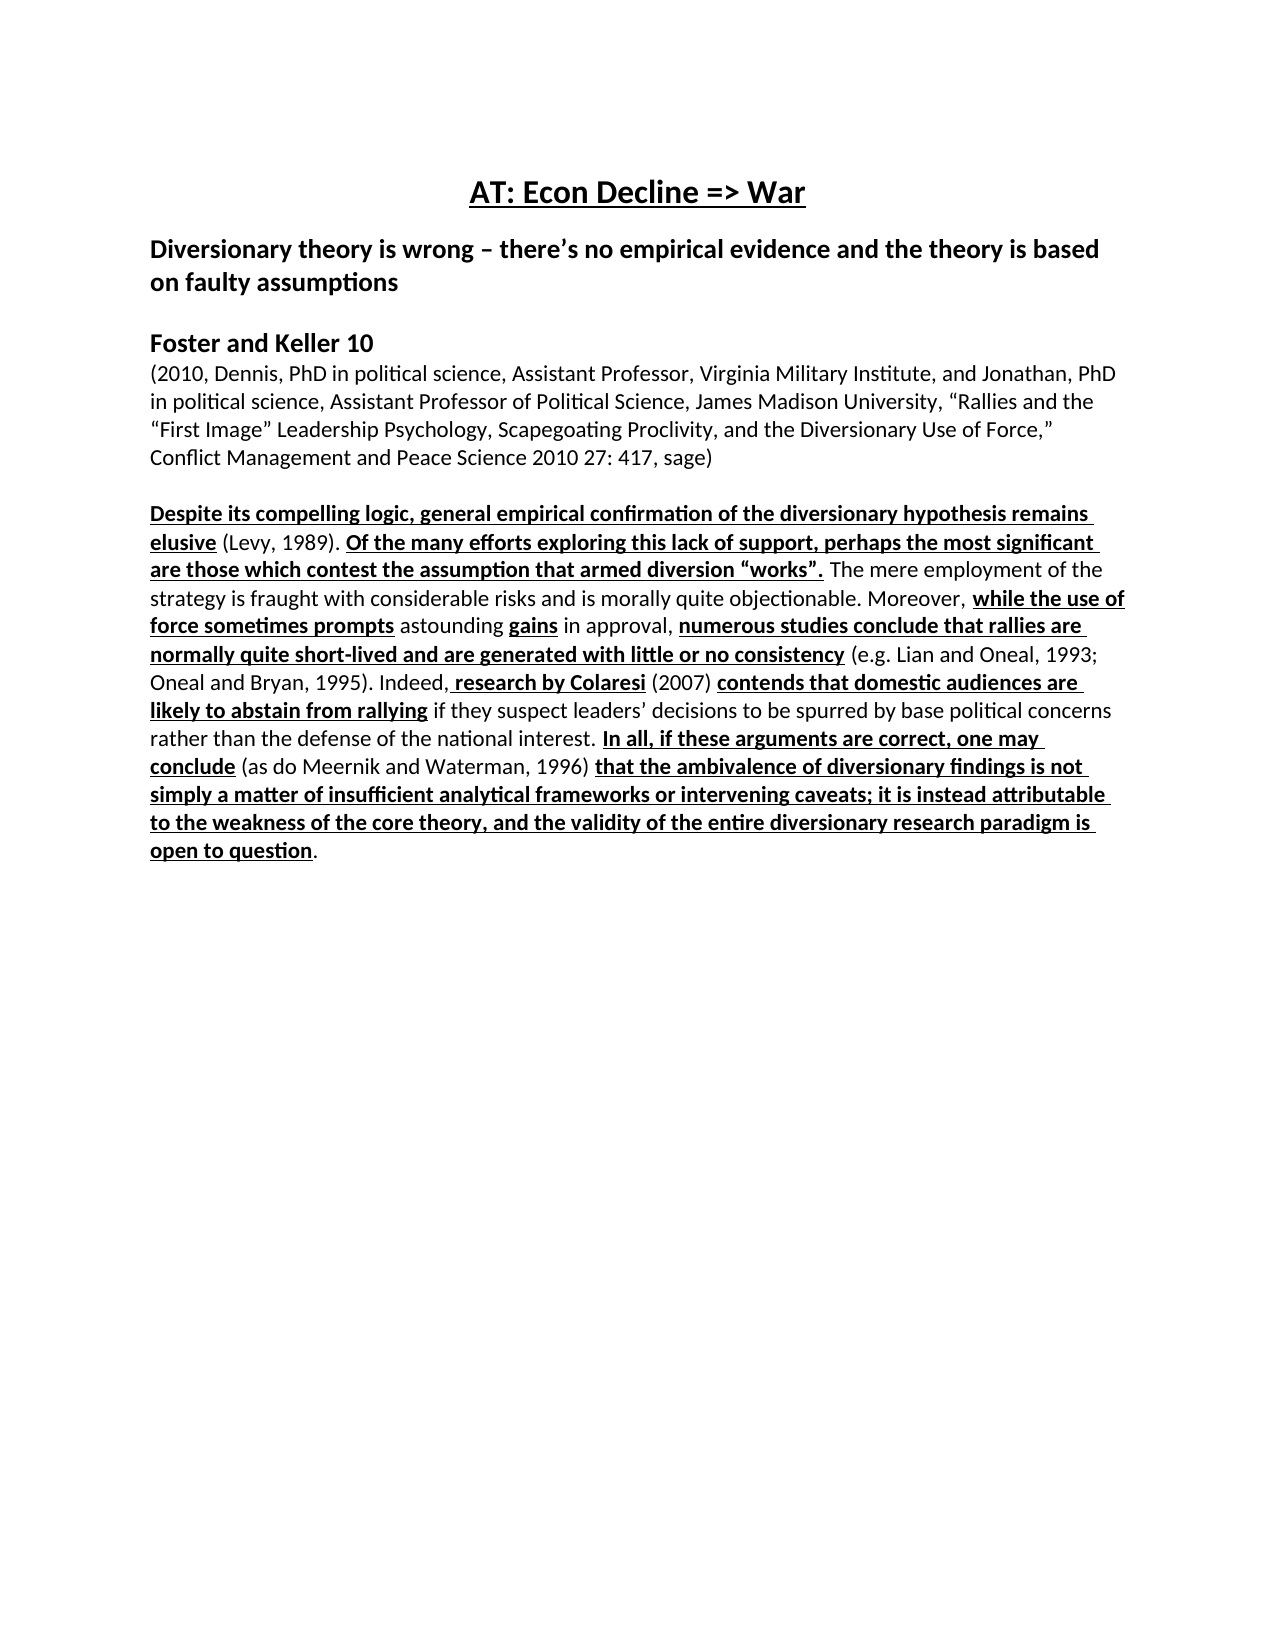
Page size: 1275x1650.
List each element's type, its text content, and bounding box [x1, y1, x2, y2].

subtitle AT: Econ Decline => War [150, 171, 1125, 212]
text Despite its compelling logic, general empirical confirmation of the diversionary hypothesis remains elusive (Levy, 1989). Of the many efforts exploring this lack of support, perhaps the most significant are those which contest the assumption that armed diversion “works”. The mere employment of the strategy is fraught with considerable risks and is morally quite objectionable. Moreover, while the use of force sometimes prompts astounding gains in approval, numerous studies conclude that rallies are normally quite short-lived and are generated with little or no consistency (e.g. Lian and Oneal, 1993; Oneal and Bryan, 1995). Indeed, research by Colaresi (2007) contends that domestic audiences are likely to abstain from rallying if they suspect leaders’ decisions to be spurred by base political concerns rather than the defense of the national interest. In all, if these arguments are correct, one may conclude (as do Meernik and Waterman, 1996) that the ambivalence of diversionary findings is not simply a matter of insufficient analytical frameworks or intervening caveats; it is instead attributable to the weakness of the core theory, and the validity of the entire diversionary research paradigm is open to question. [150, 499, 1125, 864]
text Foster and Keller 10 (2010, Dennis, PhD in political science, Assistant Professor, Virginia Military Institute, and Jonathan, PhD in political science, Assistant Professor of Political Science, James Madison University, “Rallies and the “First Image” Leadership Psychology, Scapegoating Proclivity, and the Diversionary Use of Force,” Conflict Management and Peace Science 2010 27: 417, sage) [150, 326, 1125, 472]
subtitle Diversionary theory is wrong – there’s no empirical evidence and the theory is based on faulty assumptions [150, 232, 1125, 298]
